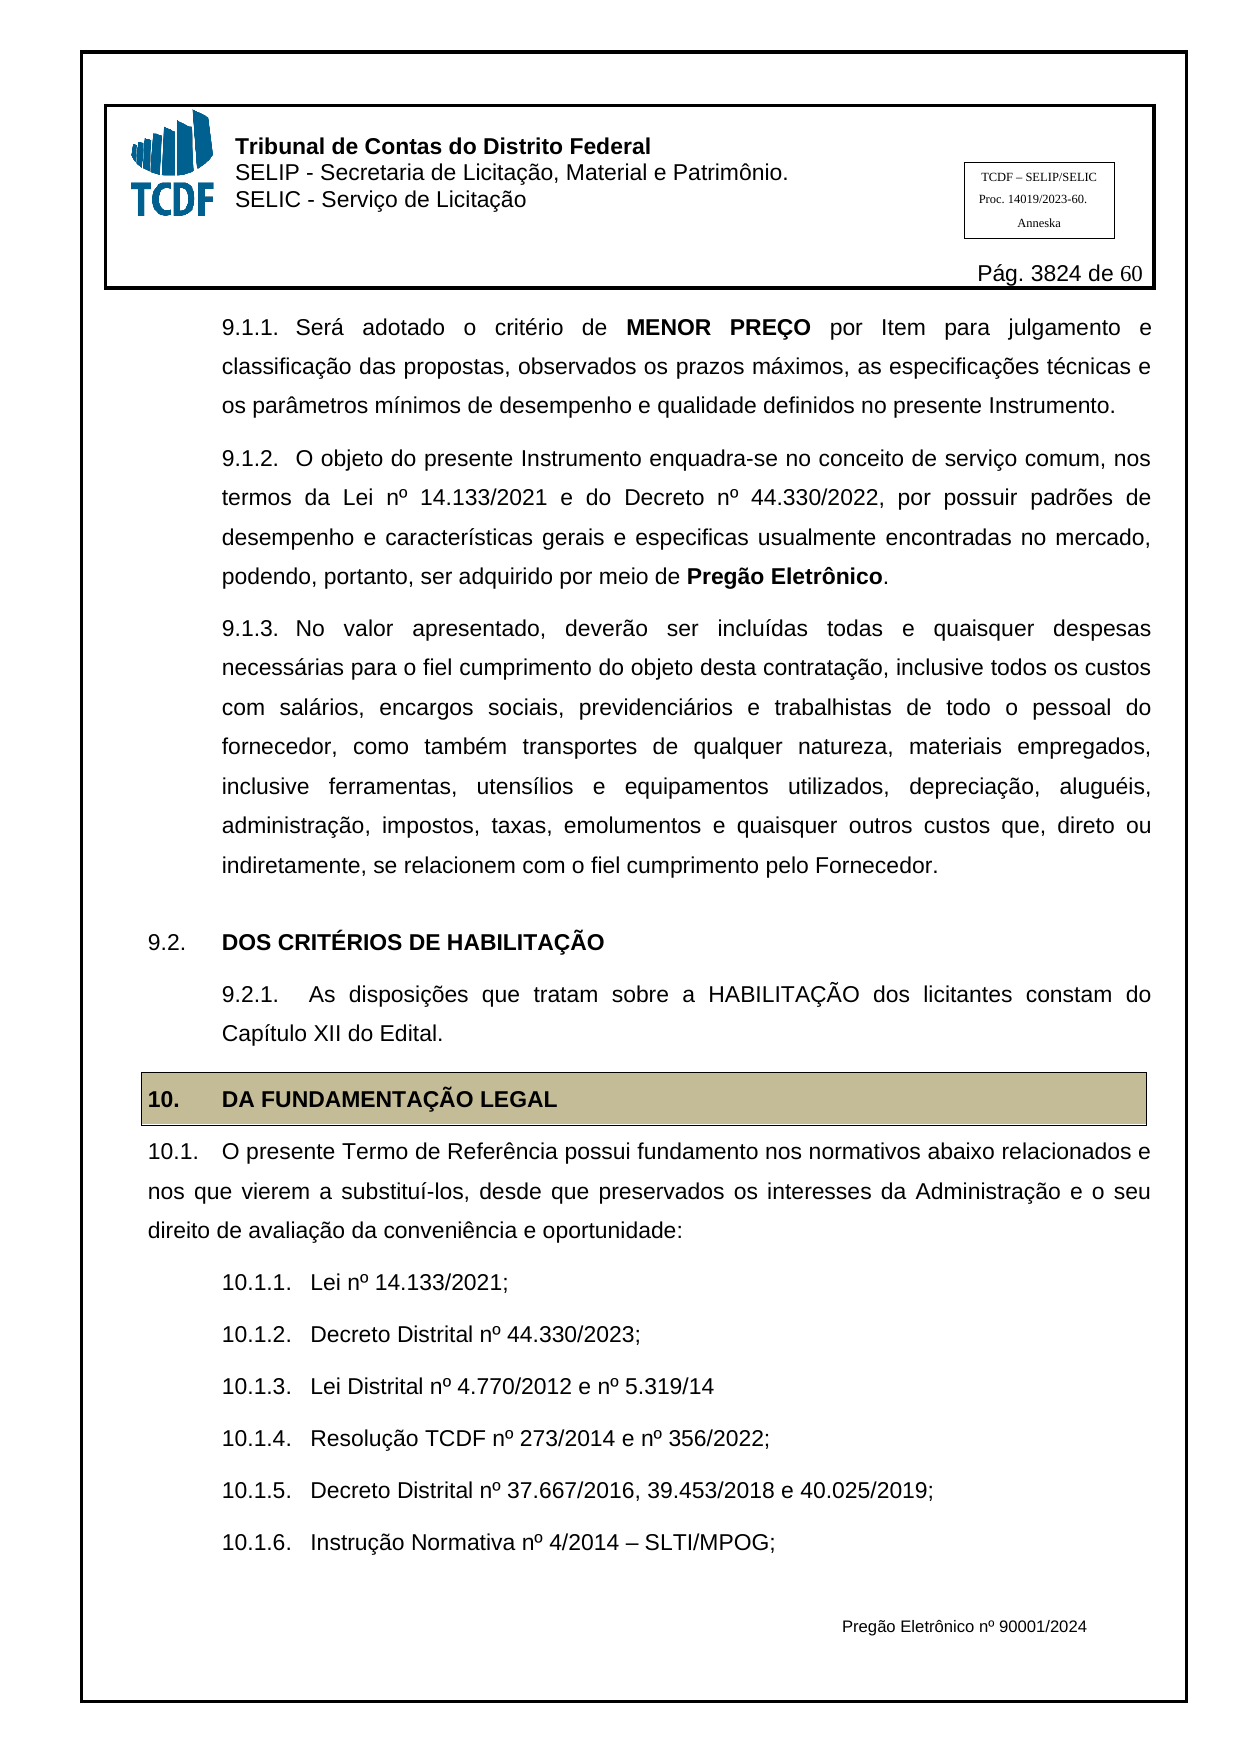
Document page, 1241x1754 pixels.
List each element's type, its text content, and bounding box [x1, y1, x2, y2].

list Será adotado o critério de MENOR PREÇO por Item para julgamento e classificação das propostas, observados os prazos máximos, as especificações técnicas e os parâmetros mínimos de desempenho e qualidade definidos no presente Instrumento. [222, 313, 1152, 419]
list No valor apresentado, deverão ser incluídas todas e quaisquer despesas necessárias para o fiel cumprimento do objeto desta contratação, inclusive todos os custos com salários, encargos sociais, previdenciários e trabalhistas de todo o pessoal do fornecedor, como também transportes de qualquer natureza, materiais empregados, inclusive ferramentas, utensílios e equipamentos utilizados, depreciação, aluguéis, administração, impostos, taxas, emolumentos e quaisquer outros custos que, direto ou indiretamente, se relacionem com o fiel cumprimento pelo Fornecedor. [222, 615, 1152, 878]
list Lei nº 14.133/2021; [222, 1269, 1152, 1295]
list Instrução Normativa nº 4/2014 – SLTI/MPOG; [222, 1529, 1152, 1555]
list Decreto Distrital nº 44.330/2023; [222, 1321, 1152, 1347]
list O objeto do presente Instrumento enquadra-se no conceito de serviço comum, nos termos da Lei nº 14.133/2021 e do Decreto nº 44.330/2022, por possuir padrões de desempenho e características gerais e especificas usualmente encontradas no mercado, podendo, portanto, ser adquirido por meio de Pregão Eletrônico. [222, 444, 1152, 589]
table_header DA FUNDAMENTAÇÃO LEGAL [142, 1073, 1146, 1124]
picture [116, 107, 228, 218]
list As disposições que tratam sobre a HABILITAÇÃO dos licitantes constam do Capítulo XII do Edital. [222, 981, 1152, 1047]
list Lei Distrital nº 4.770/2012 e nº 5.319/14 [222, 1373, 1152, 1399]
list Resolução TCDF nº 273/2014 e nº 356/2022; [222, 1425, 1152, 1451]
list DOS CRITÉRIOS DE HABILITAÇÃO [148, 929, 1152, 955]
list O presente Termo de Referência possui fundamento nos normativos abaixo relacionados e nos que vierem a substituí-los, desde que preservados os interesses da Administração e o seu direito de avaliação da conveniência e oportunidade: [148, 1138, 1152, 1243]
list Decreto Distrital nº 37.667/2016, 39.453/2018 e 40.025/2019; [222, 1477, 1152, 1503]
